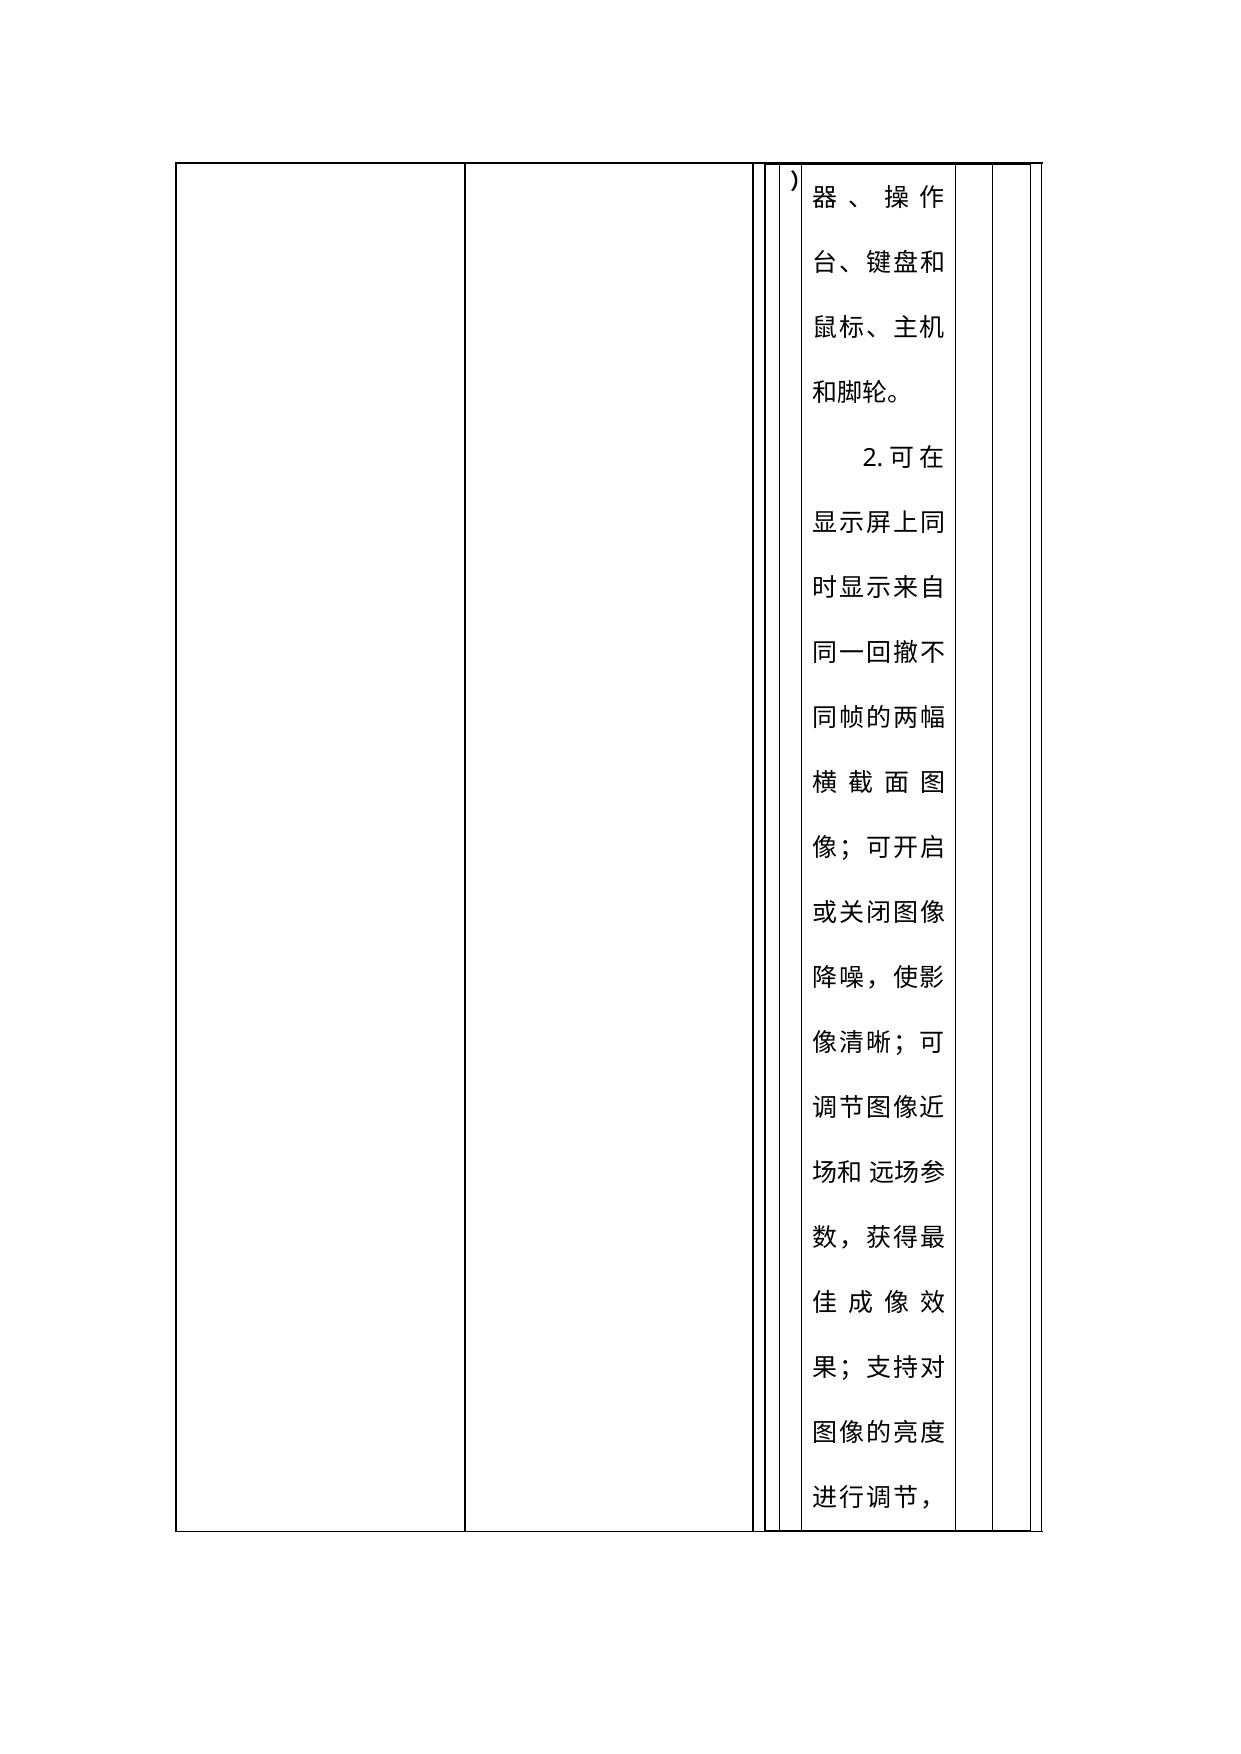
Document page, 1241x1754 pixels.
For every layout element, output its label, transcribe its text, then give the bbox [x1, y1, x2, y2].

table_cell [993, 165, 1030, 1530]
table_cell [1031, 164, 1041, 1531]
table_cell 1 [177, 164, 464, 1531]
table_cell [956, 165, 992, 1530]
table_cell [780, 165, 801, 1530]
table_cell [754, 164, 764, 1531]
table_cell [766, 165, 779, 1530]
table_cell [466, 164, 752, 1531]
table_cell [802, 165, 955, 1530]
